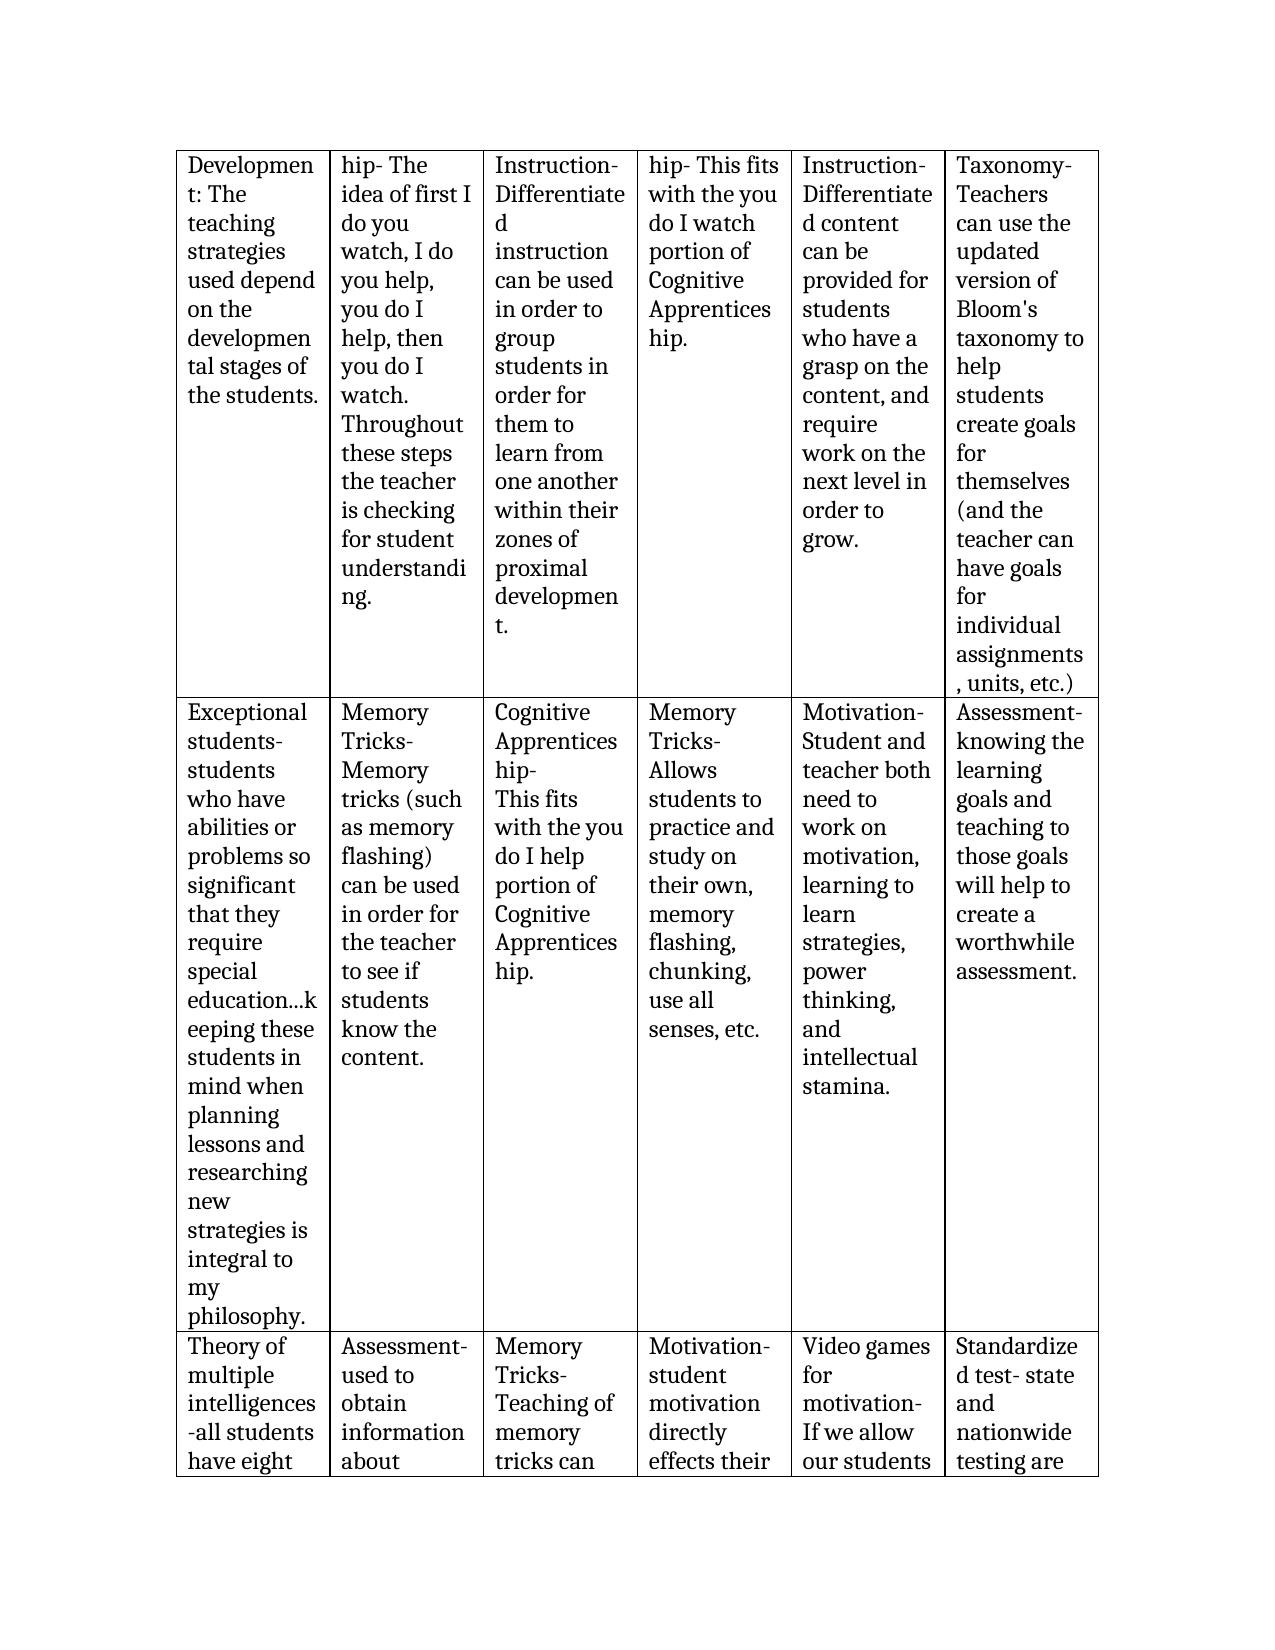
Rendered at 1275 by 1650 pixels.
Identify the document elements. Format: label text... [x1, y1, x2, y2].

table_cell Motivation- Student and teacher both need to work on motivation, learning to learn strategies, power thinking, and intellectual stamina. [792, 698, 944, 1331]
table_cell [638, 151, 791, 697]
table_cell Assessment- knowing the learning goals and teaching to those goals will help to create a worthwhile assessment. [946, 698, 1098, 1331]
table_cell Memory Tricks-Memory tricks (such as memory flashing) can be used in order for the teacher to see if students know the content. [331, 698, 483, 1331]
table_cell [484, 1332, 637, 1476]
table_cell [638, 1332, 791, 1476]
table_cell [331, 1332, 483, 1476]
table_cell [792, 151, 944, 697]
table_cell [177, 151, 329, 697]
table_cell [946, 151, 1098, 697]
table_cell Cognitive Apprenticeship- This fits with the you do I help portion of Cognitive Apprenticeship. [484, 698, 637, 1331]
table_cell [946, 1332, 1098, 1476]
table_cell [792, 1332, 944, 1476]
table_cell Exceptional students- students who have abilities or problems so significant that they require special education...keeping these students in mind when planning lessons and researching new strategies is integral to my philosophy. [177, 698, 329, 1331]
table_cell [177, 1332, 329, 1476]
table_cell Memory Tricks- Allows students to practice and study on their own, memory flashing, chunking, use all senses, etc. [638, 698, 791, 1331]
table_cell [484, 151, 637, 697]
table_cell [331, 151, 483, 697]
